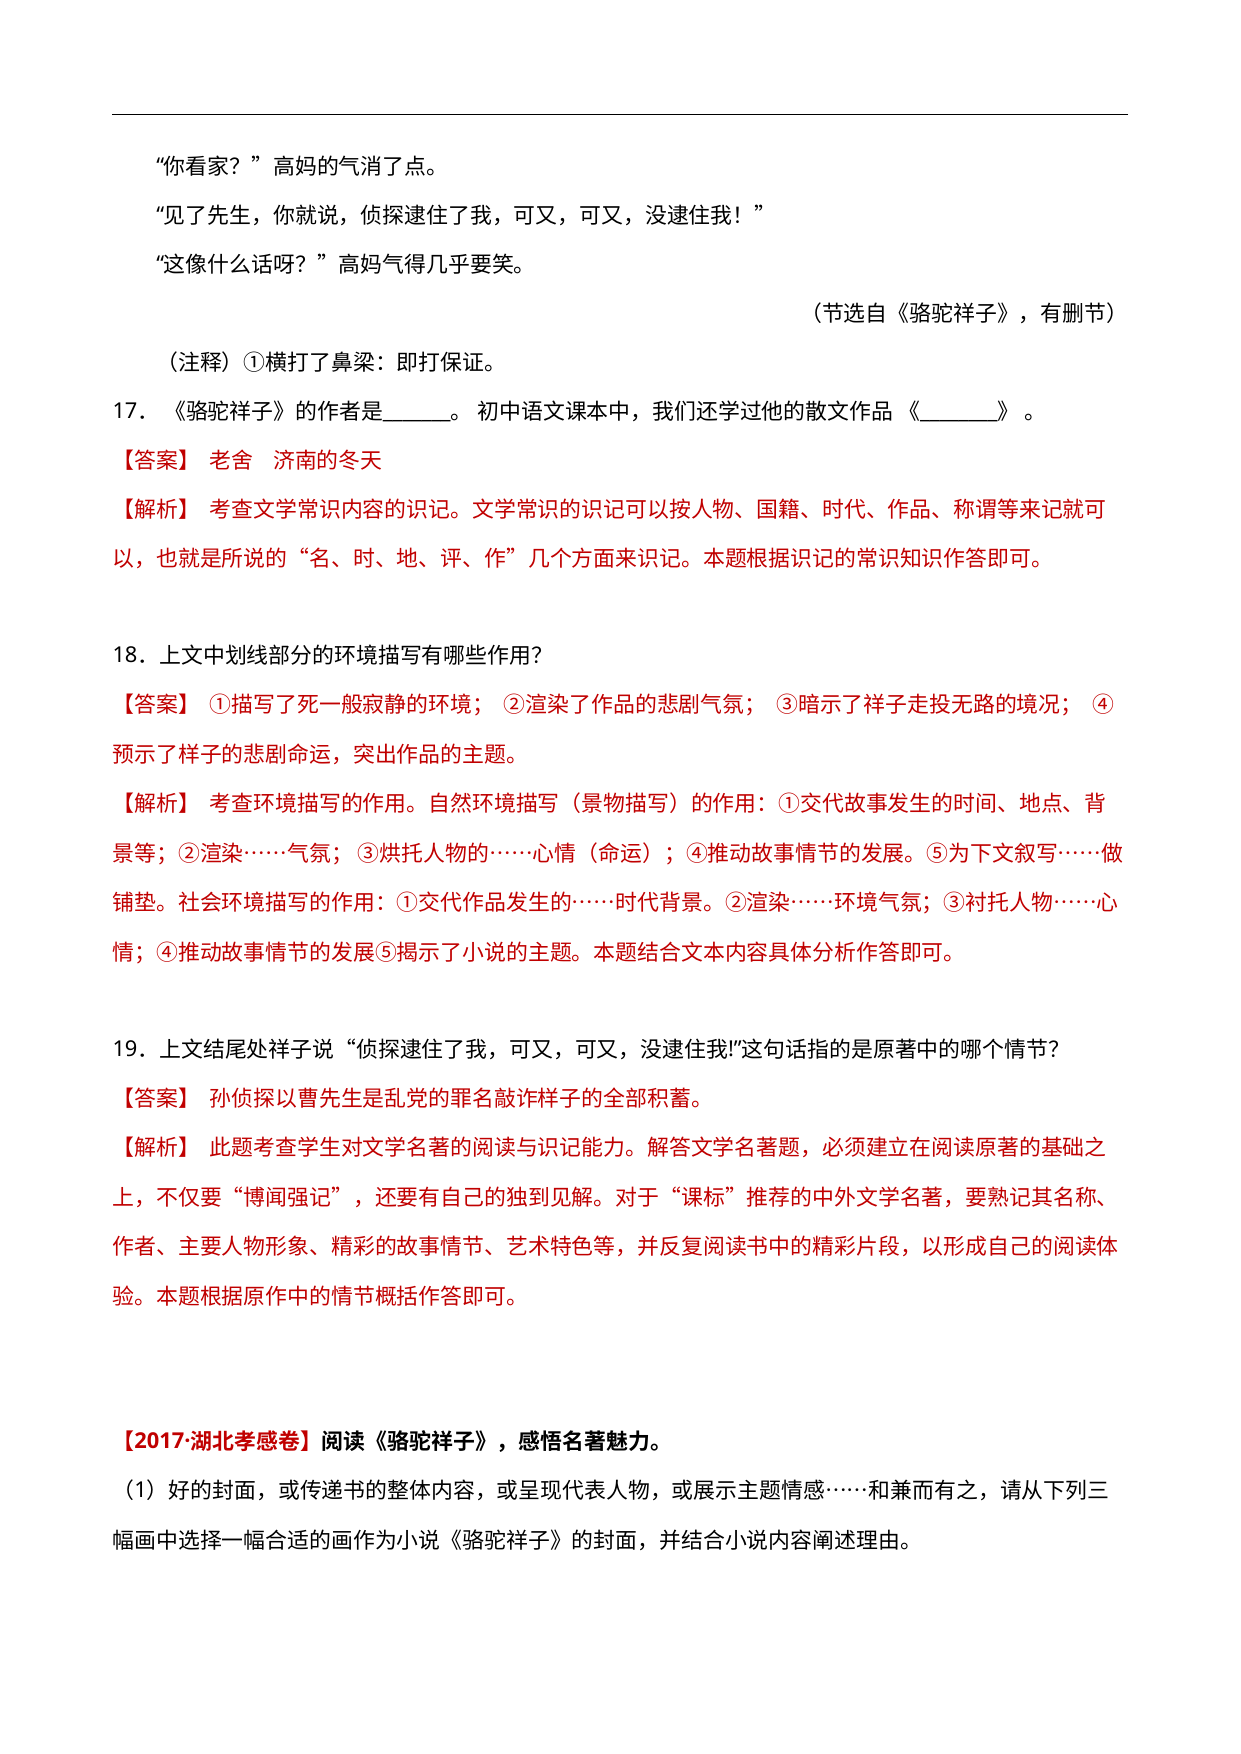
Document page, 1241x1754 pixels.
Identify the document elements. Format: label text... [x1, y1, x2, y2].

text 19．上文结尾处祥子说“侦探逮住了我，可又，可又，没逮住我!”这句话指的是原著中的哪个情节？ [112, 1031, 1128, 1064]
text 17． 《骆驼祥子》的作者是_______。 初中语文课本中，我们还学过他的散文作品 《________》 。 [112, 393, 1128, 426]
text “见了先生，你就说，侦探逮住了我，可又，可又，没逮住我！” [112, 197, 1128, 230]
text 【2017·湖北孝感卷】阅读《骆驼祥子》，感悟名著魅力。 [112, 1423, 1128, 1456]
text （1）好的封面，或传递书的整体内容，或呈现代表人物，或展示主题情感……和兼而有之，请从下列三幅画中选择一幅合适的画作为小说《骆驼祥子》的封面，并结合小说内容阐述理由。 [112, 1472, 1128, 1555]
text 【答案】 孙侦探以曹先生是乱党的罪名敲诈样子的全部积蓄。 [112, 1080, 1128, 1113]
text “这像什么话呀？”高妈气得几乎要笑。 [112, 246, 1128, 279]
text 【解析】 考查文学常识内容的识记。文学常识的识记可以按人物、国籍、时代、作品、称谓等来记就可以，也就是所说的“名、时、地、评、作”几个方面来识记。本题根据识记的常识知识作答即可。 [112, 491, 1128, 574]
text 【答案】 老舍 济南的冬天 [112, 442, 1128, 475]
text （节选自《骆驼祥子》，有删节） [112, 295, 1128, 328]
text 18．上文中划线部分的环境描写有哪些作用？ [112, 638, 1128, 671]
text 【解析】 此题考查学生对文学名著的阅读与识记能力。解答文学名著题，必须建立在阅读原著的基础之上，不仅要“博闻强记”，还要有自己的独到见解。对于“课标”推荐的中外文学名著，要熟记其名称、作者、主要人物形象、精彩的故事情节、艺术特色等，并反复阅读书中的精彩片段，以形成自己的阅读体验。本题根据原作中的情节概括作答即可。 [112, 1129, 1128, 1311]
text 【解析】 考查环境描写的作用。自然环境描写（景物描写）的作用：①交代故事发生的时间、地点、背景等；②渲染……气氛； ③烘托人物的……心情（命运）；④推动故事情节的发展。⑤为下文叙写……做铺垫。社会环境描写的作用：①交代作品发生的……时代背景。②渲染……环境气氛；③衬托人物……心情；④推动故事情节的发展⑤揭示了小说的主题。本题结合文本内容具体分析作答即可。 [112, 785, 1128, 967]
text “你看家？”高妈的气消了点。 [112, 148, 1128, 181]
text （注释）①横打了鼻梁：即打保证。 [112, 344, 1128, 377]
text 【答案】 ①描写了死一般寂静的环境； ②渲染了作品的悲剧气氛； ③暗示了祥子走投无路的境况； ④预示了样子的悲剧命运，突出作品的主题。 [112, 687, 1128, 769]
